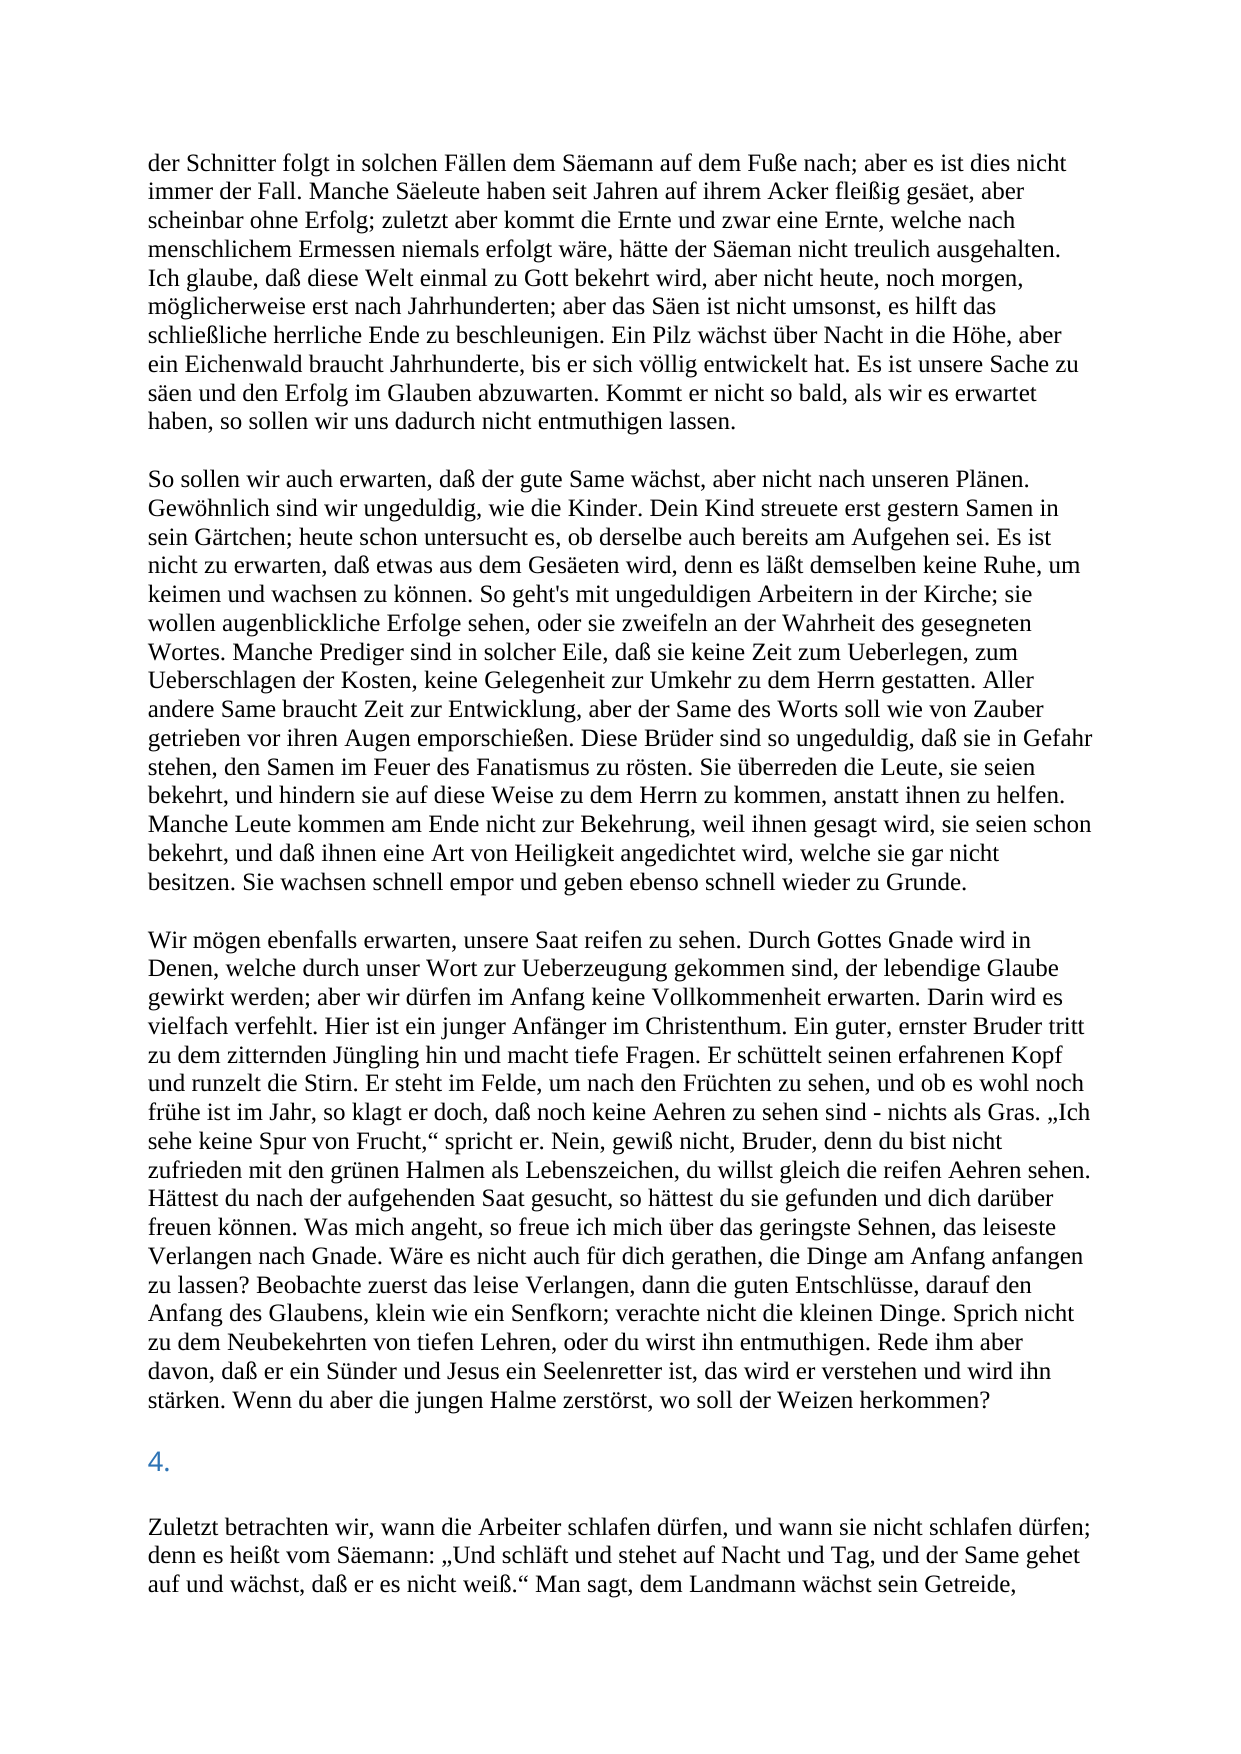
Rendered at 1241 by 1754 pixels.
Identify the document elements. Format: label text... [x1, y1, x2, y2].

text So sollen wir auch erwarten, daß der gute Same wächst, aber nicht nach unseren Plänen. Gewöhnlich sind wir ungeduldig, wie die Kinder. Dein Kind streuete erst gestern Samen in sein Gärtchen; heute schon untersucht es, ob derselbe auch bereits am Aufgehen sei. Es ist nicht zu erwarten, daß etwas aus dem Gesäeten wird, denn es läßt demselben keine Ruhe, um keimen und wachsen zu können. So geht's mit ungeduldigen Arbeitern in der Kirche; sie wollen augenblickliche Erfolge sehen, oder sie zweifeln an der Wahrheit des gesegneten Wortes. Manche Prediger sind in solcher Eile, daß sie keine Zeit zum Ueberlegen, zum Ueberschlagen der Kosten, keine Gelegenheit zur Umkehr zu dem Herrn gestatten. Aller andere Same braucht Zeit zur Entwicklung, aber der Same des Worts soll wie von Zauber getrieben vor ihren Augen emporschießen. Diese Brüder sind so ungeduldig, daß sie in Gefahr stehen, den Samen im Feuer des Fanatismus zu rösten. Sie überreden die Leute, sie seien bekehrt, und hindern sie auf diese Weise zu dem Herrn zu kommen, anstatt ihnen zu helfen. Manche Leute kommen am Ende nicht zur Bekehrung, weil ihnen gesagt wird, sie seien schon bekehrt, und daß ihnen eine Art von Heiligkeit angedichtet wird, welche sie gar nicht besitzen. Sie wachsen schnell empor und geben ebenso schnell wieder zu Grunde. [148, 464, 1093, 896]
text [148, 148, 1093, 435]
subtitle 4. [148, 1443, 1093, 1479]
text Wir mögen ebenfalls erwarten, unsere Saat reifen zu sehen. Durch Gottes Gnade wird in Denen, welche durch unser Wort zur Ueberzeugung gekommen sind, der lebendige Glaube gewirkt werden; aber wir dürfen im Anfang keine Vollkommenheit erwarten. Darin wird es vielfach verfehlt. Hier ist ein junger Anfänger im Christenthum. Ein guter, ernster Bruder tritt zu dem zitternden Jüngling hin und macht tiefe Fragen. Er schüttelt seinen erfahrenen Kopf und runzelt die Stirn. Er steht im Felde, um nach den Früchten zu sehen, und ob es wohl noch frühe ist im Jahr, so klagt er doch, daß noch keine Aehren zu sehen sind - nichts als Gras. „Ich sehe keine Spur von Frucht,“ spricht er. Nein, gewiß nicht, Bruder, denn du bist nicht zufrieden mit den grünen Halmen als Lebenszeichen, du willst gleich die reifen Aehren sehen. Hättest du nach der aufgehenden Saat gesucht, so hättest du sie gefunden und dich darüber freuen können. Was mich angeht, so freue ich mich über das geringste Sehnen, das leiseste Verlangen nach Gnade. Wäre es nicht auch für dich gerathen, die Dinge am Anfang anfangen zu lassen? Beobachte zuerst das leise Verlangen, dann die guten Entschlüsse, darauf den Anfang des Glaubens, klein wie ein Senfkorn; verachte nicht die kleinen Dinge. Sprich nicht zu dem Neubekehrten von tiefen Lehren, oder du wirst ihn entmuthigen. Rede ihm aber davon, daß er ein Sünder und Jesus ein Seelenretter ist, das wird er verstehen und wird ihn stärken. Wenn du aber die jungen Halme zerstörst, wo soll der Weizen herkommen? [148, 925, 1093, 1413]
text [148, 1512, 1093, 1598]
